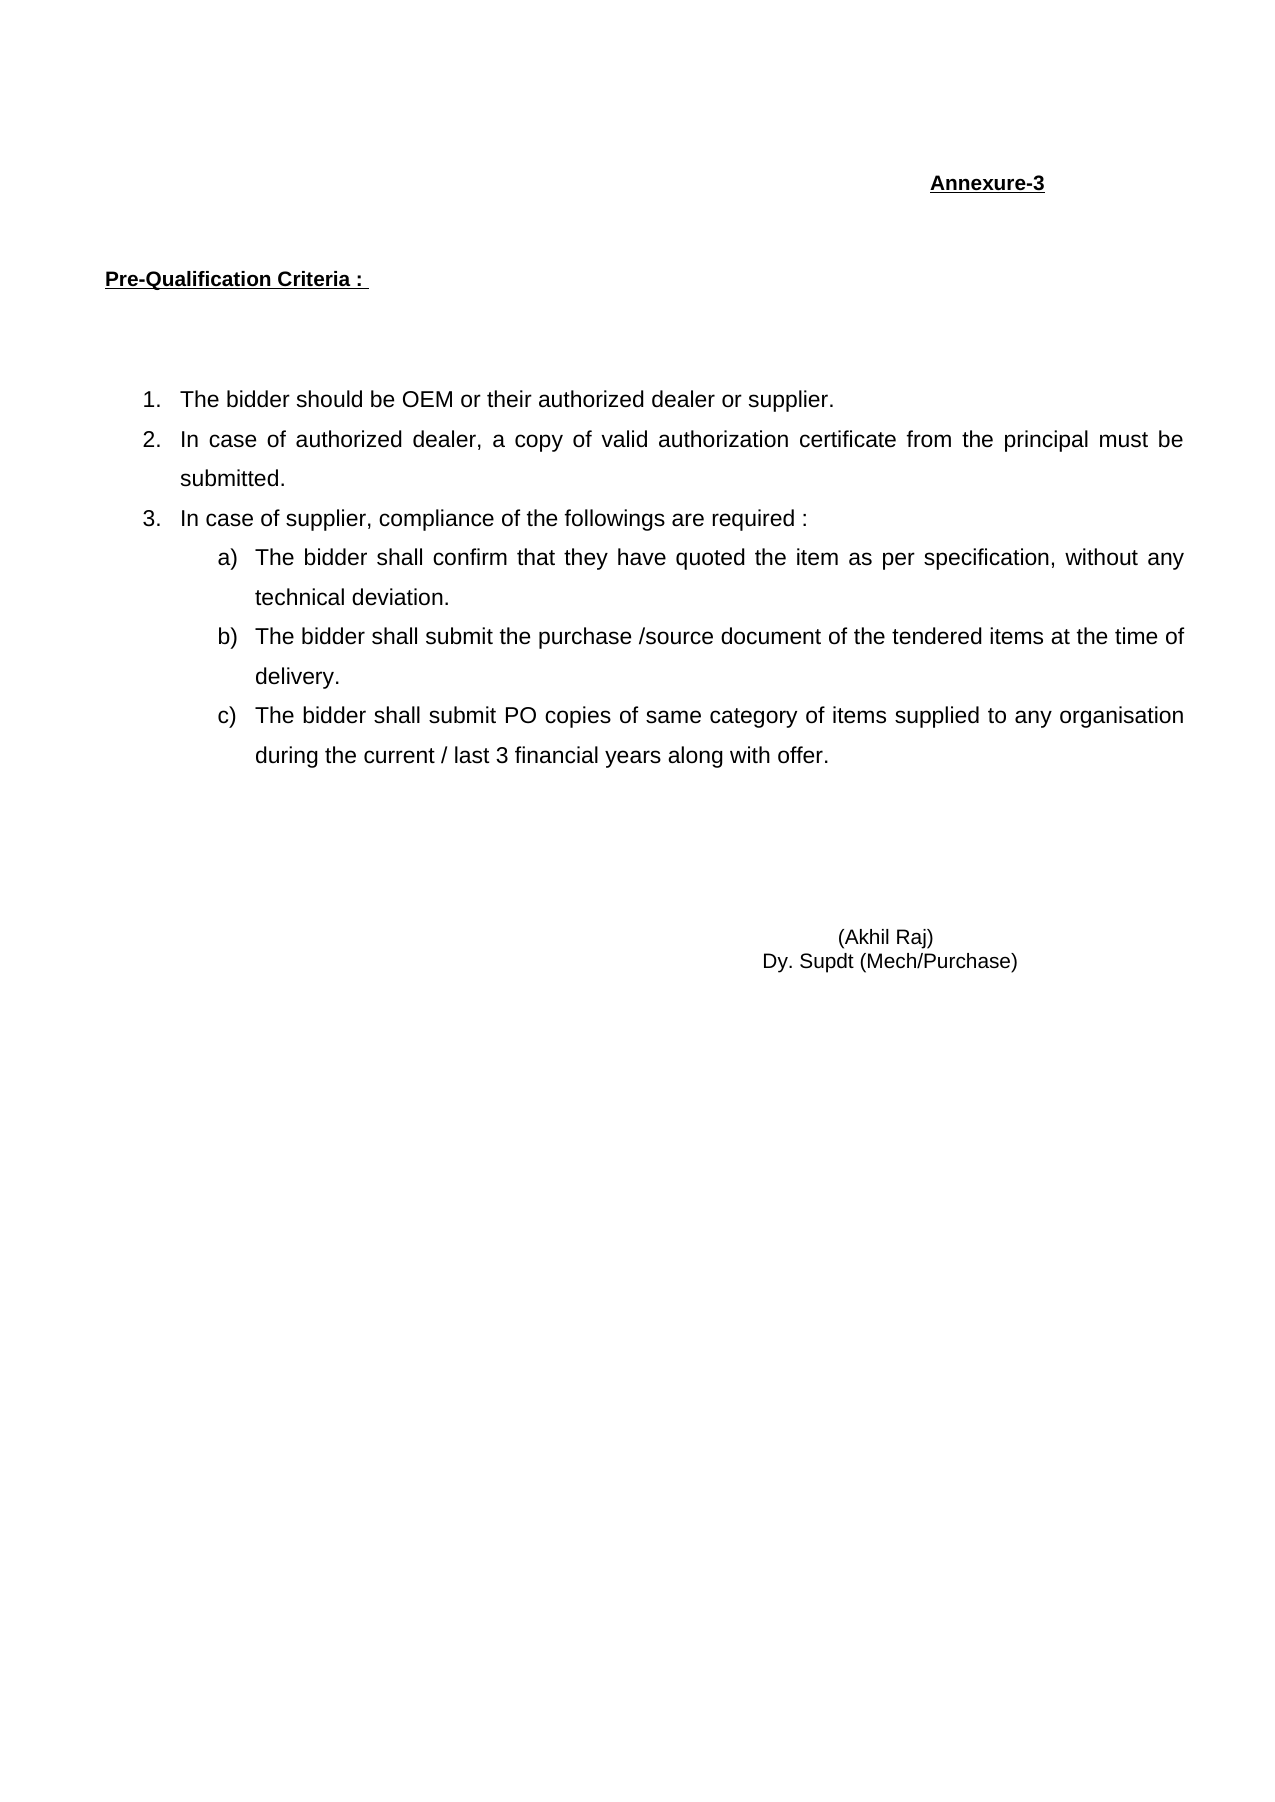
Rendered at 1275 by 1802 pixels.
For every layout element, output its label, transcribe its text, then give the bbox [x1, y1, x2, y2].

list The bidder shall submit the purchase /source document of the tendered items at the time of delivery. [217, 623, 1185, 689]
list In case of authorized dealer, a copy of valid authorization certificate from the principal must be submitted. [142, 426, 1185, 492]
text Dy. Supdt (Mech/Purchase) [105, 949, 1185, 973]
list The bidder shall confirm that they have quoted the item as per specification, without any technical deviation. [217, 544, 1185, 610]
text Pre-Qualification Criteria : [105, 267, 1185, 291]
list The bidder shall submit PO copies of same category of items supplied to any organisation during the current / last 3 financial years along with offer. [217, 702, 1185, 768]
list In case of supplier, compliance of the followings are required : [142, 505, 1185, 531]
text (Akhil Raj) [705, 925, 1185, 949]
list The bidder should be OEM or their authorized dealer or supplier. [142, 386, 1185, 413]
text Annexure-3 [855, 171, 1185, 195]
